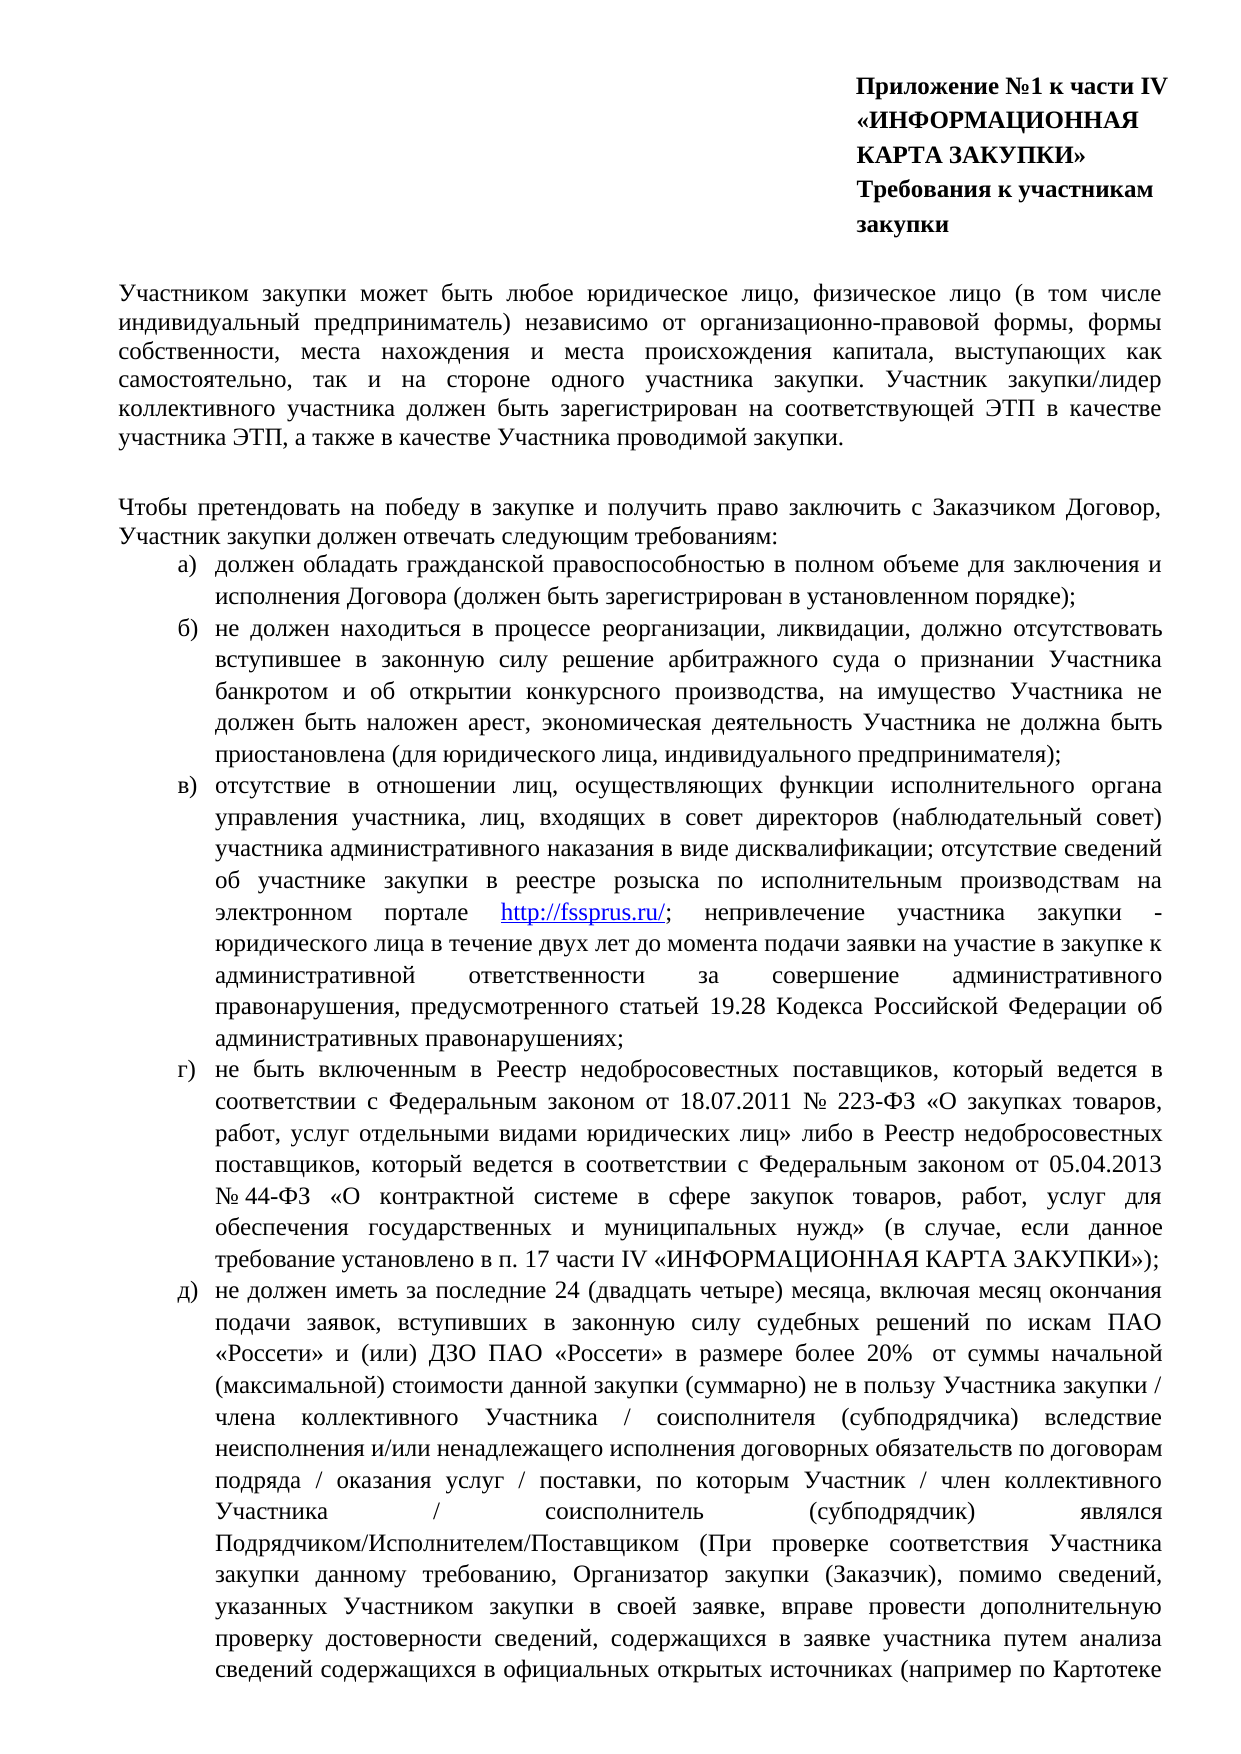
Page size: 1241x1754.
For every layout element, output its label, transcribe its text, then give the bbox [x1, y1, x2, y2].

list отсутствие в отношении лиц, осуществляющих функции исполнительного органа управления участника, лиц, входящих в совет директоров (наблюдательный совет) участника административного наказания в виде дисквалификации; отсутствие сведений об участнике закупки в реестре розыска по исполнительным производствам на электронном портале http://fssprus.ru/; непривлечение участника закупки - юридического лица в течение двух лет до момента подачи заявки на участие в закупке к административной ответственности за совершение административного правонарушения, предусмотренного статьей 19.28 Кодекса Российской Федерации об административных правонарушениях; [177, 770, 1163, 1052]
text Участником закупки может быть любое юридическое лицо, физическое лицо (в том числе индивидуальный предприниматель) независимо от организационно-правовой формы, формы собственности, места нахождения и места происхождения капитала, выступающих как самостоятельно, так и на стороне одного участника закупки. Участник закупки/лидер коллективного участника должен быть зарегистрирован на соответствующей ЭТП в качестве участника ЭТП, а также в качестве Участника проводимой закупки. [118, 278, 1163, 451]
list не должен находиться в процессе реорганизации, ликвидации, должно отсутствовать вступившее в законную силу решение арбитражного суда о признании Участника банкротом и об открытии конкурсного производства, на имущество Участника не должен быть наложен арест, экономическая деятельность Участника не должна быть приостановлена (для юридического лица, индивидуального предпринимателя); [177, 613, 1163, 768]
list должен обладать гражданской правоспособностью в полном объеме для заключения и исполнения Договора (должен быть зарегистрирован в установленном порядке); [177, 549, 1163, 610]
list не быть включенным в Реестр недобросовестных поставщиков, который ведется в соответствии с Федеральным законом от 18.07.2011 № 223-ФЗ «О закупках товаров, работ, услуг отдельными видами юридических лиц» либо в Реестр недобросовестных поставщиков, который ведется в соответствии с Федеральным законом от 05.04.2013 № 44-ФЗ «О контрактной системе в сфере закупок товаров, работ, услуг для обеспечения государственных и муниципальных нужд» (в случае, если данное требование установлено в п. 17 части IV «ИНФОРМАЦИОННАЯ КАРТА ЗАКУПКИ»); [177, 1054, 1163, 1273]
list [177, 1275, 1163, 1683]
subtitle Приложение №1 к части IV «ИНФОРМАЦИОННАЯ КАРТА ЗАКУПКИ» Требования к участникам закупки [856, 71, 1181, 237]
text Чтобы претендовать на победу в закупке и получить право заключить с Заказчиком Договор, Участник закупки должен отвечать следующим требованиям: [118, 492, 1163, 549]
